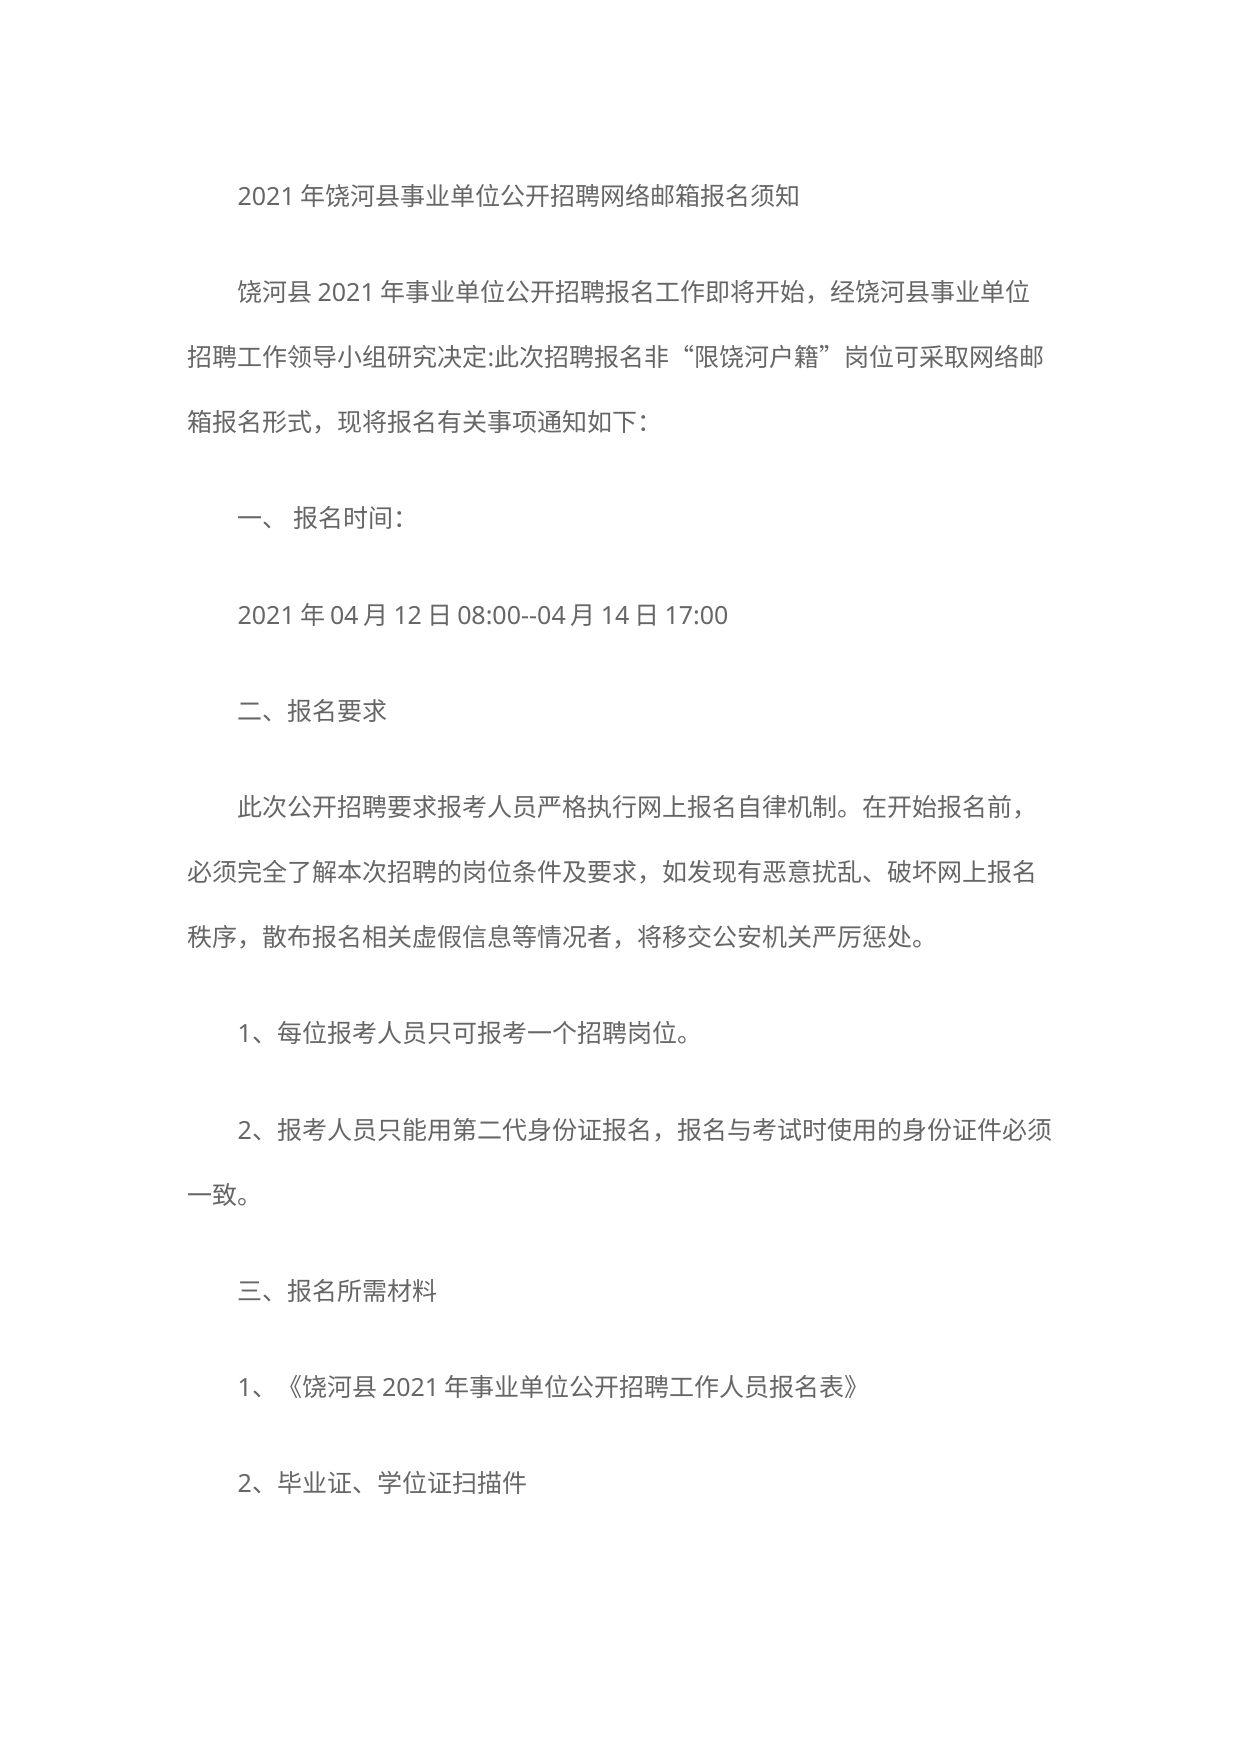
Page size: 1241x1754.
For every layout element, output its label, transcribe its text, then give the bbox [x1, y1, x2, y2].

text 一、 报名时间： [187, 484, 1053, 549]
text 2021年饶河县事业单位公开招聘网络邮箱报名须知 [187, 162, 1053, 227]
text 2、报考人员只能用第二代身份证报名，报名与考试时使用的身份证件必须一致。 [187, 1096, 1053, 1226]
text 2021年04月12日08:00--04月14日17:00 [187, 581, 1053, 646]
text 三、报名所需材料 [187, 1257, 1053, 1322]
text 1、每位报考人员只可报考一个招聘岗位。 [187, 999, 1053, 1064]
text 此次公开招聘要求报考人员严格执行网上报名自律机制。在开始报名前，必须完全了解本次招聘的岗位条件及要求，如发现有恶意扰乱、破坏网上报名秩序，散布报名相关虚假信息等情况者，将移交公安机关严厉惩处。 [187, 773, 1053, 968]
text 饶河县2021年事业单位公开招聘报名工作即将开始，经饶河县事业单位招聘工作领导小组研究决定:此次招聘报名非“限饶河户籍”岗位可采取网络邮箱报名形式，现将报名有关事项通知如下： [187, 258, 1053, 453]
text 二、报名要求 [187, 677, 1053, 742]
text 1、《饶河县2021年事业单位公开招聘工作人员报名表》 [187, 1353, 1053, 1418]
text 2、毕业证、学位证扫描件 [187, 1449, 1053, 1514]
